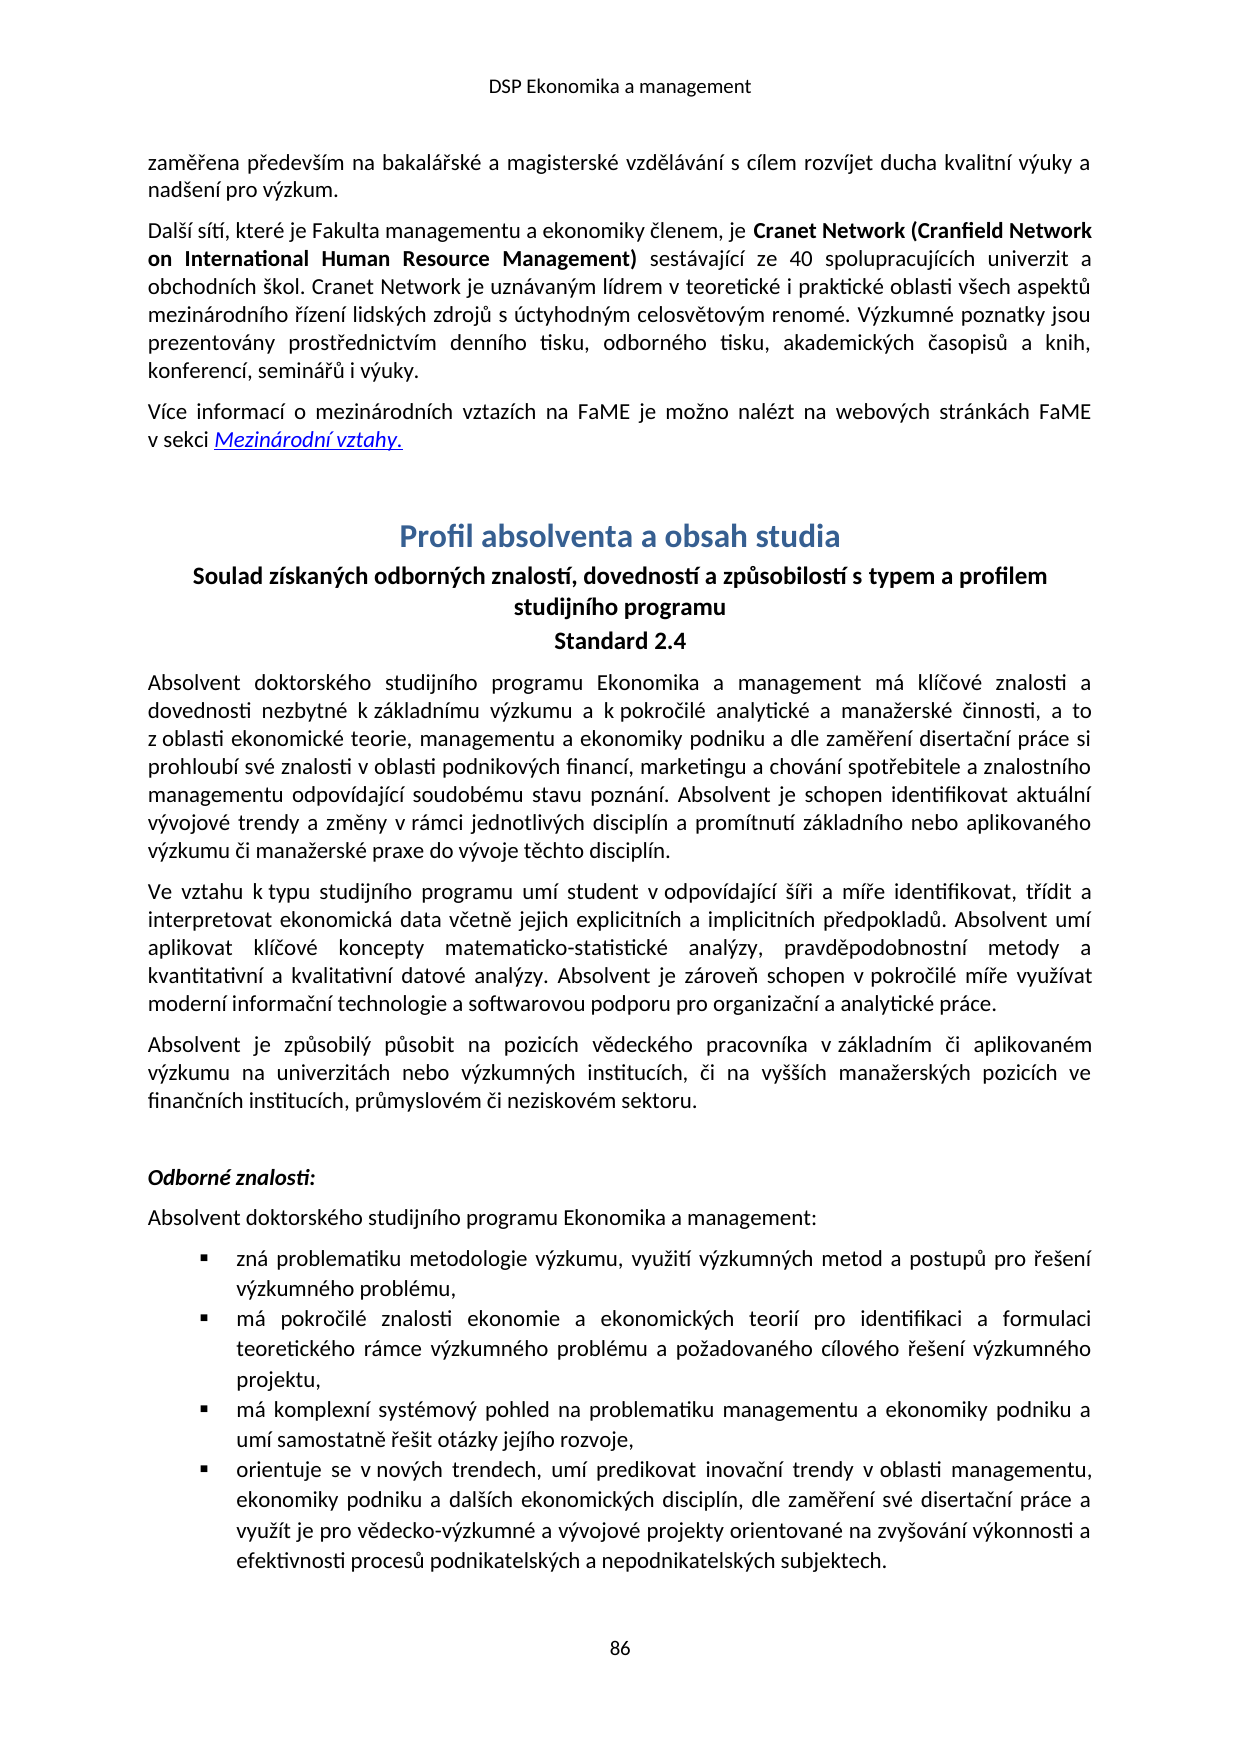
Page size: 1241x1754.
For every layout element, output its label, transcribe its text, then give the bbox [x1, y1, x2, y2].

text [148, 148, 1093, 204]
subtitle Profil absolventa a obsah studia [148, 515, 1093, 556]
text Ve vztahu k typu studijního programu umí student v odpovídající šíři a míře identifikovat, třídit a interpretovat ekonomická data včetně jejich explicitních a implicitních předpokladů. Absolvent umí aplikovat klíčové koncepty matematicko-statistické analýzy, pravděpodobnostní metody a kvantitativní a kvalitativní datové analýzy. Absolvent je zároveň schopen v pokročilé míře využívat moderní informační technologie a softwarovou podporu pro organizační a analytické práce. [148, 877, 1093, 1017]
text Další sítí, které je Fakulta managementu a ekonomiky členem, je Cranet Network (Cranfield Network on International Human Resource Management) sestávající ze 40 spolupracujících univerzit a obchodních škol. Cranet Network je uznávaným lídrem v teoretické i praktické oblasti všech aspektů mezinárodního řízení lidských zdrojů s úctyhodným celosvětovým renomé. Výzkumné poznatky jsou prezentovány prostřednictvím denního tisku, odborného tisku, akademických časopisů a knih, konferencí, seminářů i výuky. [148, 216, 1093, 384]
text Absolvent je způsobilý působit na pozicích vědeckého pracovníka v základním či aplikovaném výzkumu na univerzitách nebo výzkumných institucích, či na vyšších manažerských pozicích ve finančních institucích, průmyslovém či neziskovém sektoru. [148, 1030, 1093, 1114]
list má pokročilé znalosti ekonomie a ekonomických teorií pro identifikaci a formulaci teoretického rámce výzkumného problému a požadovaného cílového řešení výzkumného projektu, [199, 1304, 1093, 1393]
subtitle Soulad získaných odborných znalostí, dovedností a způsobilostí s typem a profilem studijního programu [148, 560, 1093, 621]
text Absolvent doktorského studijního programu Ekonomika a management má klíčové znalosti a dovednosti nezbytné k základnímu výzkumu a k pokročilé analytické a manažerské činnosti, a to z oblasti ekonomické teorie, managementu a ekonomiky podniku a dle zaměření disertační práce si prohloubí své znalosti v oblasti podnikových financí, marketingu a chování spotřebitele a znalostního managementu odpovídající soudobému stavu poznání. Absolvent je schopen identifikovat aktuální vývojové trendy a změny v rámci jednotlivých disciplín a promítnutí základního nebo aplikovaného výzkumu či manažerské praxe do vývoje těchto disciplín. [148, 668, 1093, 864]
text Více informací o mezinárodních vztazích na FaME je možno nalézt na webových stránkách FaME v sekci Mezinárodní vztahy. [148, 397, 1093, 453]
text Absolvent doktorského studijního programu Ekonomika a management: [148, 1203, 1093, 1231]
list má komplexní systémový pohled na problematiku managementu a ekonomiky podniku a umí samostatně řešit otázky jejího rozvoje, [199, 1395, 1093, 1453]
subtitle Standard 2.4 [148, 625, 1093, 656]
text Odborné znalosti: [148, 1163, 1093, 1191]
list zná problematiku metodologie výzkumu, využití výzkumných metod a postupů pro řešení výzkumného problému, [199, 1244, 1093, 1302]
list orientuje se v nových trendech, umí predikovat inovační trendy v oblasti managementu, ekonomiky podniku a dalších ekonomických disciplín, dle zaměření své disertační práce a využít je pro vědecko-výzkumné a vývojové projekty orientované na zvyšování výkonnosti a efektivnosti procesů podnikatelských a nepodnikatelských subjektech. [199, 1455, 1093, 1574]
